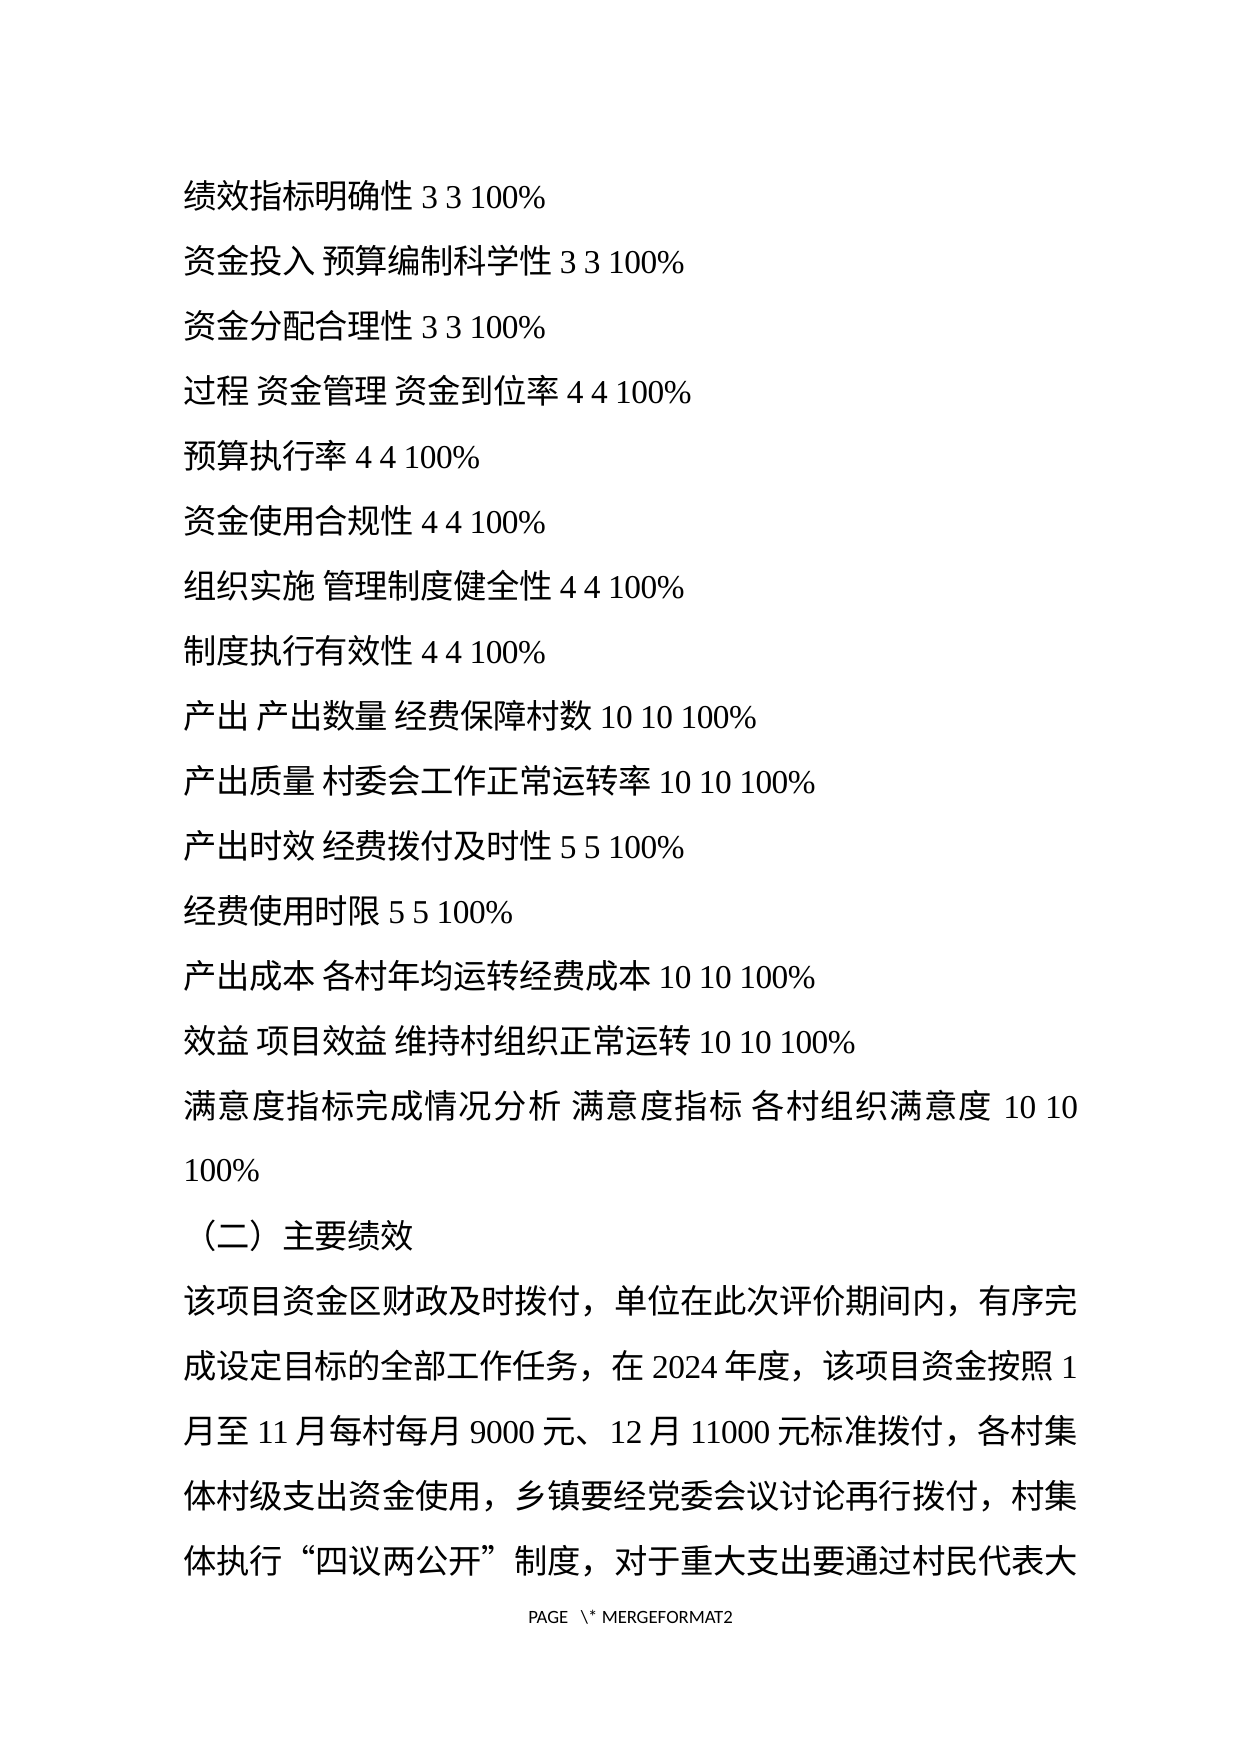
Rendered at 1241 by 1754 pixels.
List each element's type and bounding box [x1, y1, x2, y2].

text [183, 162, 1078, 1592]
